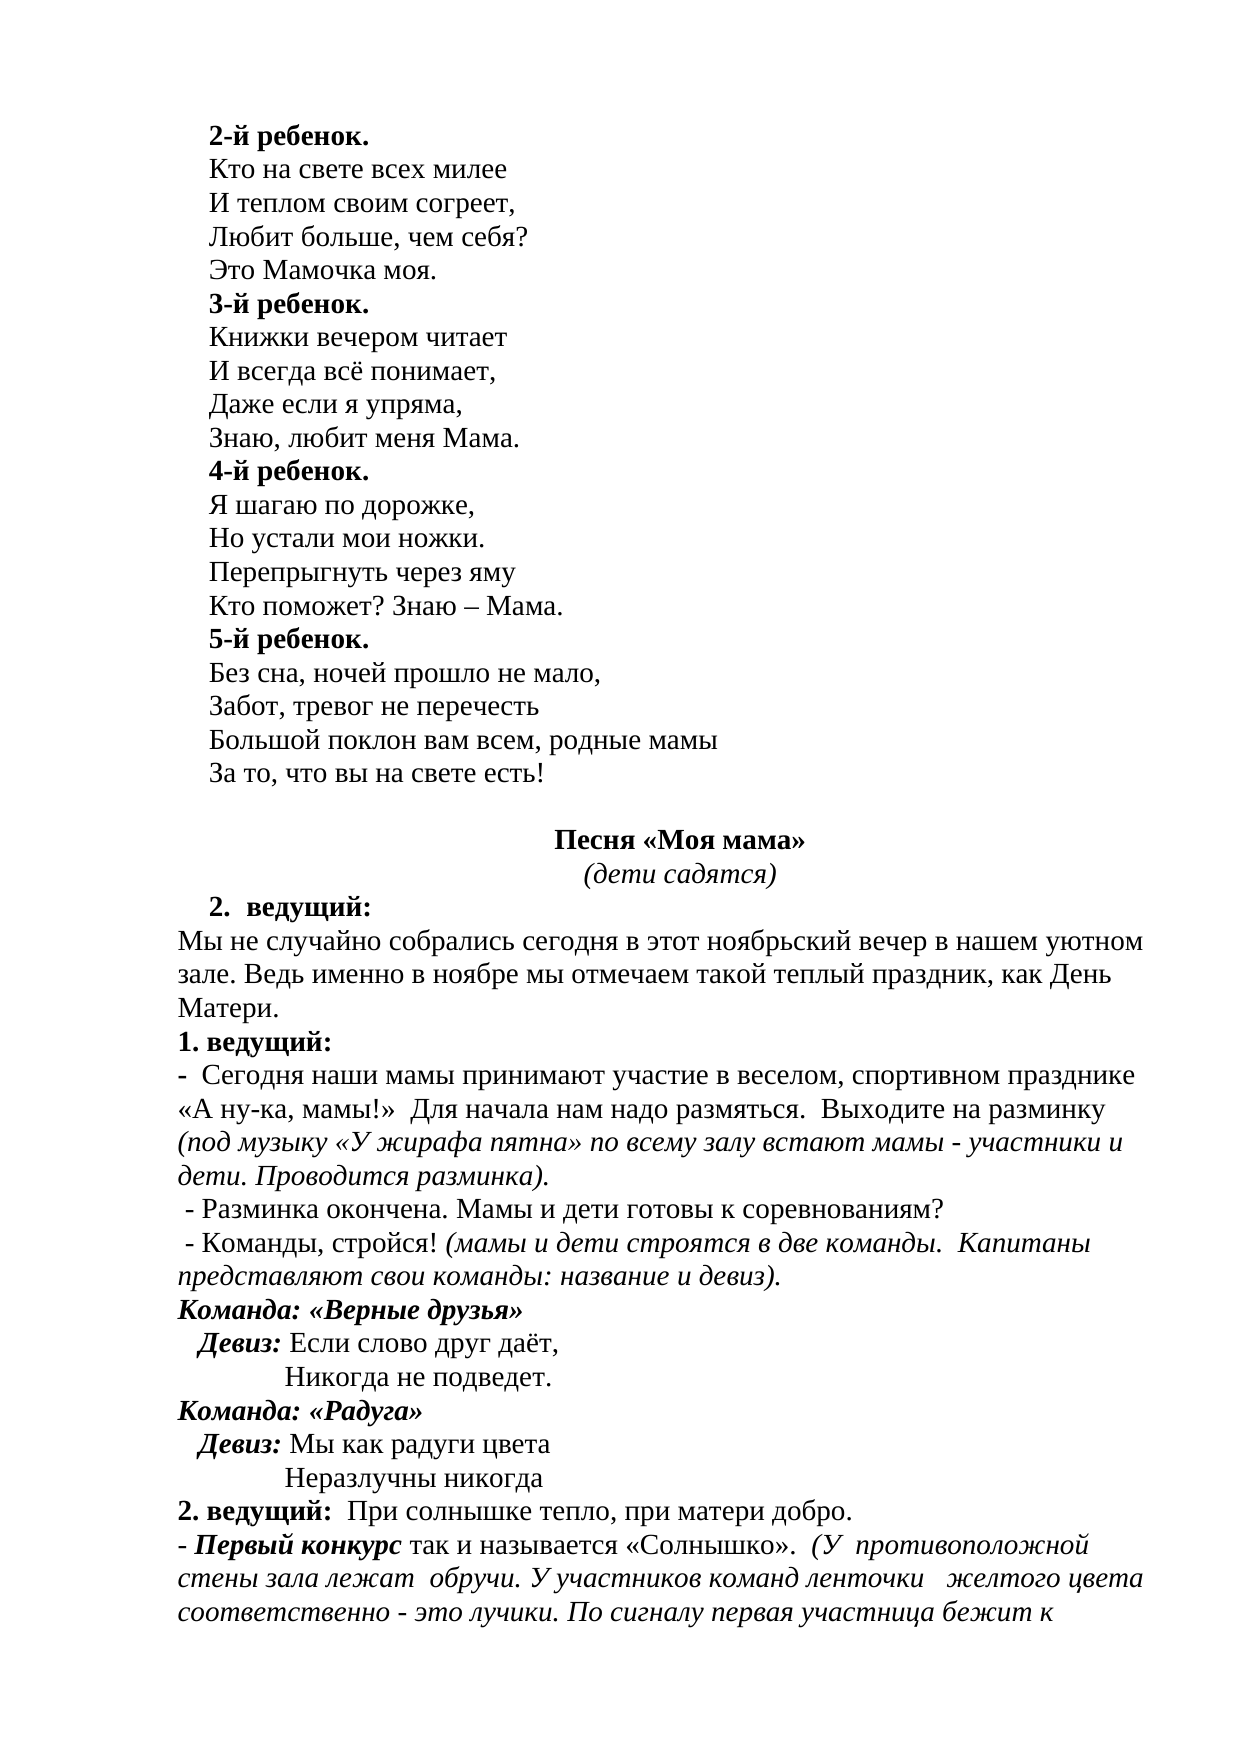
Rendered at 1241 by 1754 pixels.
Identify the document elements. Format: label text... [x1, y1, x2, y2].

text Я шагаю по дорожке, [177, 487, 1152, 521]
text - Команды, стройся! (мамы и дети строятся в две команды. Капитаны представляют свои команды: название и девиз). [177, 1225, 1152, 1292]
text Это Мамочка моя. [177, 252, 1152, 286]
text За то, что вы на свете есть! [177, 755, 1152, 789]
text Забот, тревог не перечесть [177, 688, 1152, 722]
text 4-й ребенок. [177, 453, 1152, 487]
text 3-й ребенок. [177, 286, 1152, 319]
text Книжки вечером читает [177, 319, 1152, 353]
text Неразлучны никогда [177, 1460, 1152, 1493]
text Команда: «Верные друзья» [177, 1292, 1152, 1326]
text Перепрыгнуть через яму [177, 554, 1152, 588]
text Мы не случайно собрались сегодня в этот ноябрьский вечер в нашем уютном зале. Ведь именно в ноябре мы отмечаем такой теплый праздник, как День Матери. [177, 923, 1152, 1024]
text Любит больше, чем себя? [177, 219, 1152, 252]
text 1. ведущий: [177, 1024, 1152, 1057]
text Даже если я упряма, [177, 386, 1152, 420]
text Девиз: Мы как радуги цвета [177, 1426, 1152, 1460]
text Команда: «Радуга» [177, 1393, 1152, 1426]
text 2-й ребенок. [177, 118, 1152, 152]
text Песня «Моя мама» [177, 822, 1152, 856]
text Без сна, ночей прошло не мало, [177, 655, 1152, 688]
text Кто поможет? Знаю – Мама. [177, 588, 1152, 621]
text (дети садятся) [177, 856, 1152, 889]
text Знаю, любит меня Мама. [177, 420, 1152, 453]
list ведущий: [208, 889, 1152, 923]
text - Разминка окончена. Мамы и дети готовы к соревнованиям? [177, 1191, 1152, 1225]
text И всегда всё понимает, [177, 353, 1152, 386]
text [177, 1527, 1152, 1627]
text 2. ведущий: При солнышке тепло, при матери добро. [177, 1493, 1152, 1527]
text Но устали мои ножки. [177, 521, 1152, 554]
text Девиз: Если слово друг даёт, [177, 1326, 1152, 1359]
text Кто на свете всех милее [177, 152, 1152, 185]
text - Сегодня наши мамы принимают участие в веселом, спортивном празднике «А ну-ка, мамы!» Для начала нам надо размяться. Выходите на разминку (под музыку «У жирафа пятна» по всему залу встают мамы - участники и дети. Проводится разминка). [177, 1057, 1152, 1191]
text И теплом своим согреет, [177, 185, 1152, 219]
text Никогда не подведет. [177, 1359, 1152, 1393]
text Большой поклон вам всем, родные мамы [177, 722, 1152, 755]
text 5-й ребенок. [177, 621, 1152, 655]
